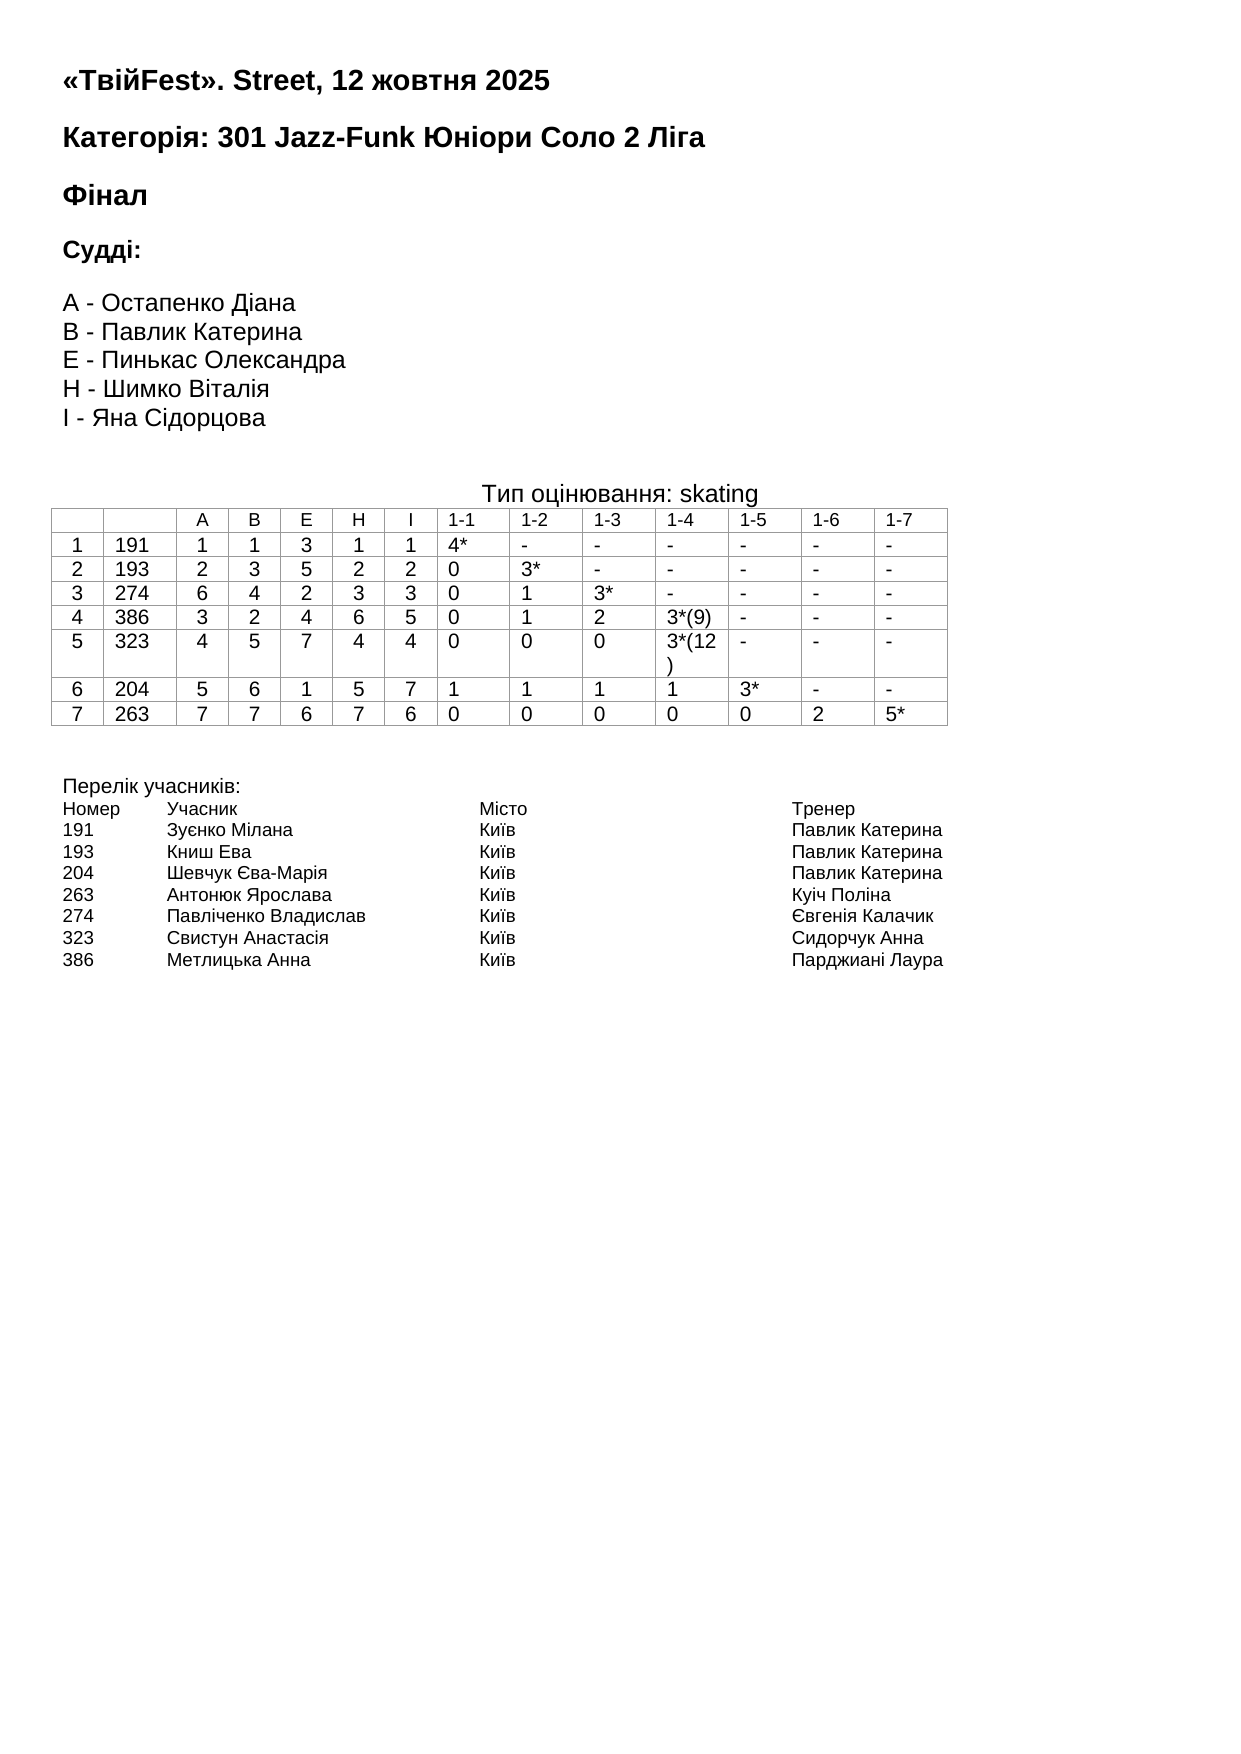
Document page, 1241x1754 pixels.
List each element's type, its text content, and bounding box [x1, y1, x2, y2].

table_cell 1 [385, 533, 437, 556]
table_cell 3 [281, 533, 332, 556]
table_cell 0 [729, 702, 801, 725]
text Фінал [62, 177, 1178, 211]
table_cell 191 [51, 819, 155, 841]
table_cell 3*(12) [656, 630, 728, 677]
table_cell - [729, 582, 801, 605]
table_cell - [802, 533, 874, 556]
table_header A [177, 509, 228, 532]
table_header 1-6 [802, 509, 874, 532]
text Судді: [62, 235, 1178, 264]
table_header Місто [468, 798, 780, 819]
table_header B [229, 509, 280, 532]
table_cell 5 [229, 630, 280, 677]
table_cell 0 [510, 630, 582, 677]
table_header I [385, 509, 437, 532]
table_cell - [802, 630, 874, 677]
list I - Яна Сідорцова [62, 403, 1178, 431]
table_header 1-7 [875, 509, 947, 532]
table_cell Київ [468, 927, 780, 948]
table_cell - [802, 678, 874, 701]
table_cell 2 [52, 557, 103, 581]
table_cell 0 [583, 702, 655, 725]
table_cell 7 [229, 702, 280, 725]
table_cell 3* [729, 678, 801, 701]
table_cell 2 [333, 557, 384, 581]
table_cell Шевчук Єва-Марія [155, 862, 468, 884]
table_header [52, 509, 103, 532]
table_cell 0 [583, 630, 655, 677]
table_cell - [875, 533, 947, 556]
table_header 1-2 [510, 509, 582, 532]
table_header [104, 509, 176, 532]
table_cell 7 [385, 678, 437, 701]
table_cell 5 [281, 557, 332, 581]
table_cell 204 [51, 862, 155, 884]
table_cell Київ [468, 819, 780, 841]
table_cell Євгенія Калачик [780, 905, 1093, 927]
table_cell 274 [51, 905, 155, 927]
table_cell 0 [438, 606, 509, 629]
table_cell 0 [438, 702, 509, 725]
table_cell Куіч Поліна [780, 884, 1093, 905]
table_cell 5 [52, 630, 103, 677]
table_cell 1 [510, 606, 582, 629]
table_cell Книш Ева [155, 841, 468, 862]
table_cell - [510, 533, 582, 556]
table_cell 323 [104, 630, 176, 677]
table_cell 5 [385, 606, 437, 629]
table_cell 263 [104, 702, 176, 725]
table_cell - [729, 606, 801, 629]
table_cell 4* [438, 533, 509, 556]
table_cell - [583, 533, 655, 556]
table_cell Зуєнко Мілана [155, 819, 468, 841]
table_cell - [875, 582, 947, 605]
table_cell 2 [229, 606, 280, 629]
table_cell - [875, 630, 947, 677]
table_cell 1 [333, 533, 384, 556]
table_cell 4 [52, 606, 103, 629]
table_cell 3 [385, 582, 437, 605]
table_header H [333, 509, 384, 532]
table_cell 3* [510, 557, 582, 581]
table_cell Київ [468, 841, 780, 862]
table_cell Свистун Анастасія [155, 927, 468, 948]
table_header Номер [51, 798, 155, 819]
table_cell - [875, 606, 947, 629]
table_cell - [802, 606, 874, 629]
table_cell 6 [333, 606, 384, 629]
table_cell 2 [802, 702, 874, 725]
table_cell - [656, 533, 728, 556]
table_cell 5 [333, 678, 384, 701]
text Категорія: 301 Jazz-Funk Юніори Соло 2 Ліга [62, 120, 1178, 153]
table_header 1-4 [656, 509, 728, 532]
table_cell 0 [510, 702, 582, 725]
table_cell Сидорчук Анна [780, 927, 1093, 948]
table_cell 193 [104, 557, 176, 581]
table_cell 4 [385, 630, 437, 677]
table_cell 263 [51, 884, 155, 905]
table_cell 6 [177, 582, 228, 605]
list E - Пинькас Олександра [62, 345, 1178, 374]
table_cell 1 [438, 678, 509, 701]
list A - Остапенко Діана [62, 288, 1178, 316]
table_header Тренер [780, 798, 1093, 819]
table_cell 323 [51, 927, 155, 948]
table_cell 1 [177, 533, 228, 556]
table_cell 7 [281, 630, 332, 677]
list H - Шимко Віталія [62, 374, 1178, 403]
table_cell Павлик Катерина [780, 841, 1093, 862]
table_cell 1 [510, 678, 582, 701]
table_header E [281, 509, 332, 532]
table_cell 0 [438, 630, 509, 677]
table_cell Київ [468, 862, 780, 884]
table_cell Парджиані Лаура [780, 949, 1093, 970]
table_cell 4 [177, 630, 228, 677]
table_cell 1 [583, 678, 655, 701]
table_cell Павлик Катерина [780, 862, 1093, 884]
table_cell - [802, 557, 874, 581]
table_cell Метлицька Анна [155, 949, 468, 970]
table_cell 0 [438, 582, 509, 605]
table_cell Київ [468, 905, 780, 927]
table_cell - [729, 630, 801, 677]
table_cell 4 [229, 582, 280, 605]
table_cell - [802, 582, 874, 605]
table_cell - [729, 557, 801, 581]
table_cell - [656, 582, 728, 605]
table_cell 6 [229, 678, 280, 701]
table_cell 2 [177, 557, 228, 581]
table_cell 3 [52, 582, 103, 605]
table_cell 7 [177, 702, 228, 725]
table_cell 1 [656, 678, 728, 701]
text Тип оцінювання: skating [62, 479, 1178, 508]
table_cell 4 [281, 606, 332, 629]
table_cell Павліченко Владислав [155, 905, 468, 927]
table_cell 3 [229, 557, 280, 581]
table_cell - [656, 557, 728, 581]
table_cell 6 [52, 678, 103, 701]
table_cell 2 [385, 557, 437, 581]
table_cell 3 [177, 606, 228, 629]
table_cell Антонюк Ярослава [155, 884, 468, 905]
table_cell Київ [468, 884, 780, 905]
table_header 1-5 [729, 509, 801, 532]
table_cell 2 [281, 582, 332, 605]
table_cell 1 [52, 533, 103, 556]
table_cell 386 [51, 949, 155, 970]
table_header 1-3 [583, 509, 655, 532]
table_cell 0 [438, 557, 509, 581]
table_cell 3*(9) [656, 606, 728, 629]
table_cell 386 [104, 606, 176, 629]
table_header 1-1 [438, 509, 509, 532]
text Перелік учасників: [62, 773, 1178, 797]
table_cell 3 [333, 582, 384, 605]
table_cell 7 [52, 702, 103, 725]
table_cell 0 [656, 702, 728, 725]
table_cell - [583, 557, 655, 581]
table_cell 1 [510, 582, 582, 605]
table_cell 193 [51, 841, 155, 862]
text «ТвійFest». Street, 12 жовтня 2025 [62, 62, 1178, 96]
list B - Павлик Катерина [62, 316, 1178, 345]
table_cell - [875, 678, 947, 701]
table_cell Київ [468, 949, 780, 970]
table_cell - [875, 557, 947, 581]
table_cell 5 [177, 678, 228, 701]
table_cell 6 [281, 702, 332, 725]
table_cell 6 [385, 702, 437, 725]
table_cell 1 [229, 533, 280, 556]
table_cell Павлик Катерина [780, 819, 1093, 841]
table_cell 274 [104, 582, 176, 605]
table_cell 3* [583, 582, 655, 605]
table_cell 2 [583, 606, 655, 629]
table_cell 191 [104, 533, 176, 556]
table_cell 204 [104, 678, 176, 701]
table_header Учасник [155, 798, 468, 819]
table_cell 1 [281, 678, 332, 701]
table_cell - [729, 533, 801, 556]
table_cell 5* [875, 702, 947, 725]
table_cell 7 [333, 702, 384, 725]
table_cell 4 [333, 630, 384, 677]
